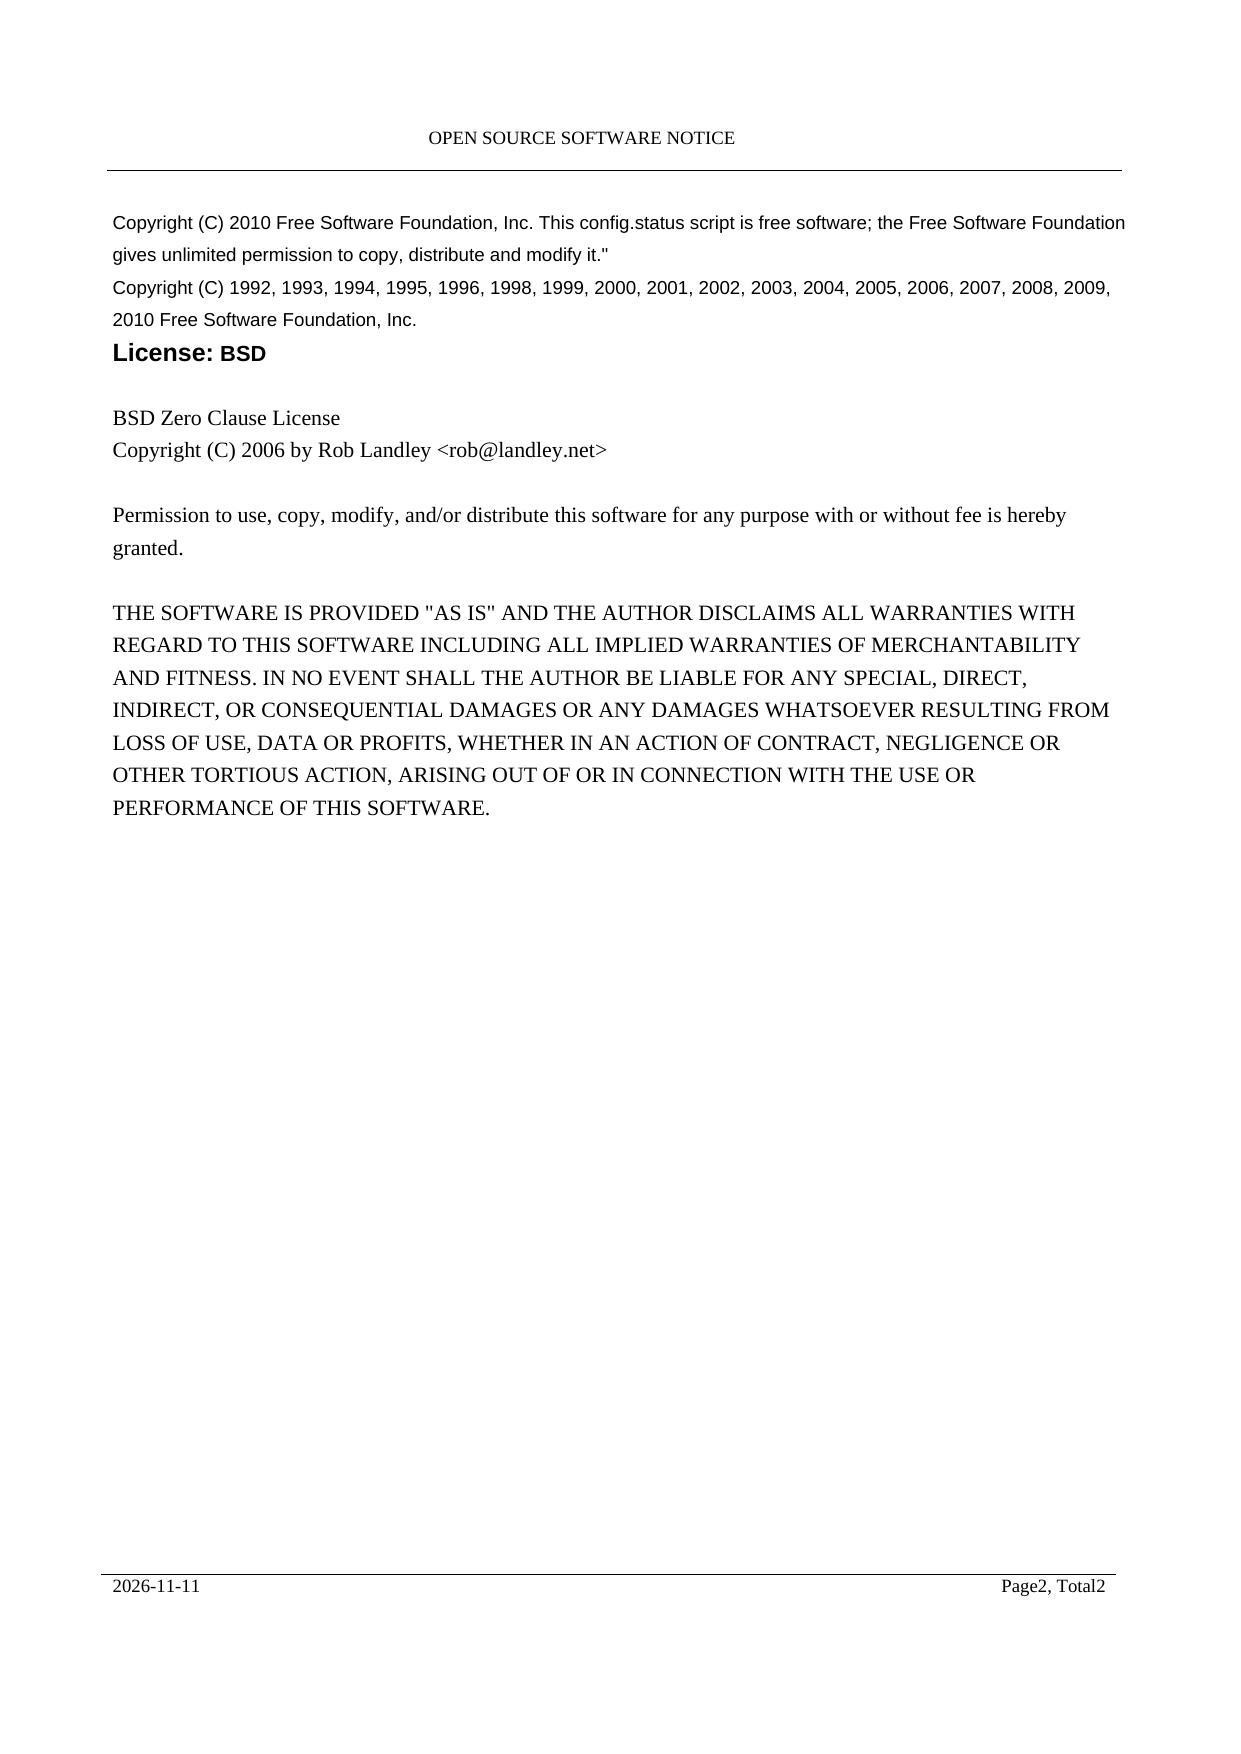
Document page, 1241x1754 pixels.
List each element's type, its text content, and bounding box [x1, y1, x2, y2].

text License: BSD BSD Zero Clause License Copyright (C) 2006 by Rob Landley <rob@landley.net> Permission to use, copy, modify, and/or distribute this software for any purpose with or without fee is hereby granted. THE SOFTWARE IS PROVIDED "AS IS" AND THE AUTHOR DISCLAIMS ALL WARRANTIES WITH REGARD TO THIS SOFTWARE INCLUDING ALL IMPLIED WARRANTIES OF MERCHANTABILITY AND FITNESS. IN NO EVENT SHALL THE AUTHOR BE LIABLE FOR ANY SPECIAL, DIRECT, INDIRECT, OR CONSEQUENTIAL DAMAGES OR ANY DAMAGES WHATSOEVER RESULTING FROM LOSS OF USE, DATA OR PROFITS, WHETHER IN AN ACTION OF CONTRACT, NEGLIGENCE OR OTHER TORTIOUS ACTION, ARISING OUT OF OR IN CONNECTION WITH THE USE OR PERFORMANCE OF THIS SOFTWARE. [112, 336, 1128, 856]
text Copyright (C) 2010 Free Software Foundation, Inc. This config.status script is free software; the Free Software Foundation gives unlimited permission to copy, distribute and modify it." [112, 206, 1128, 271]
text Copyright (C) 1992, 1993, 1994, 1995, 1996, 1998, 1999, 2000, 2001, 2002, 2003, 2004, 2005, 2006, 2007, 2008, 2009, 2010 Free Software Foundation, Inc. [112, 271, 1128, 336]
